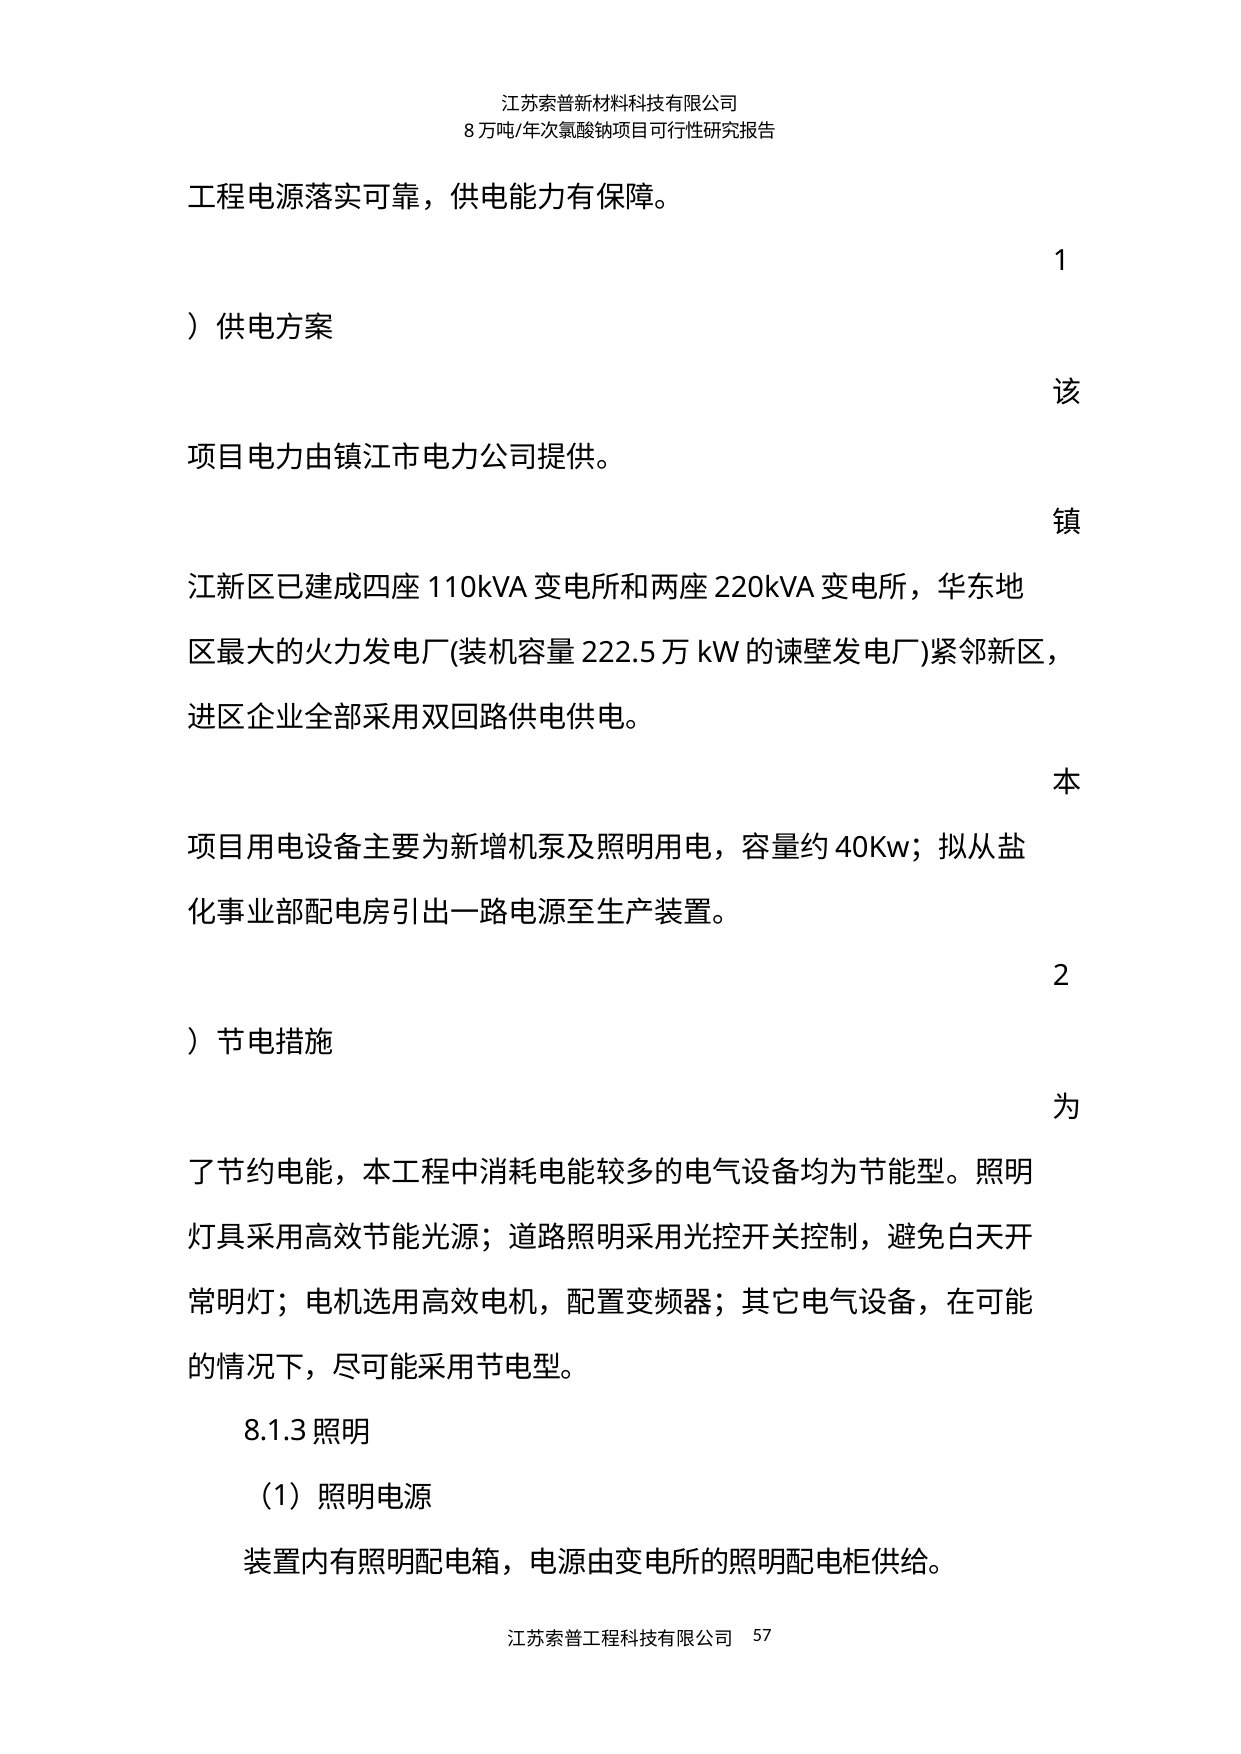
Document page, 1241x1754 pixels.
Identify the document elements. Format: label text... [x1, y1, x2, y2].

text 8.1.3照明 [187, 1397, 1053, 1462]
text 镇江新区已建成四座110kVA变电所和两座220kVA变电所，华东地区最大的火力发电厂(装机容量222.5万kW的谏壁发电厂)紧邻新区，进区企业全部采用双回路供电供电。 [187, 487, 1053, 747]
text 为了节约电能，本工程中消耗电能较多的电气设备均为节能型。照明灯具采用高效节能光源；道路照明采用光控开关控制，避免白天开常明灯；电机选用高效电机，配置变频器；其它电气设备，在可能的情况下，尽可能采用节电型。 [187, 1072, 1053, 1397]
text 2）节电措施 [187, 942, 1053, 1072]
text 1）供电方案 [187, 227, 1053, 357]
text 装置内有照明配电箱，电源由变电所的照明配电柜供给。 [187, 1527, 1053, 1592]
text （1）照明电源 [187, 1462, 1053, 1527]
text 本工程电源落实可靠，供电能力有保障。 [187, 162, 1053, 227]
text 本项目用电设备主要为新增机泵及照明用电，容量约40Kw；拟从盐化事业部配电房引出一路电源至生产装置。 [187, 747, 1053, 942]
text 该项目电力由镇江市电力公司提供。 [187, 357, 1053, 487]
